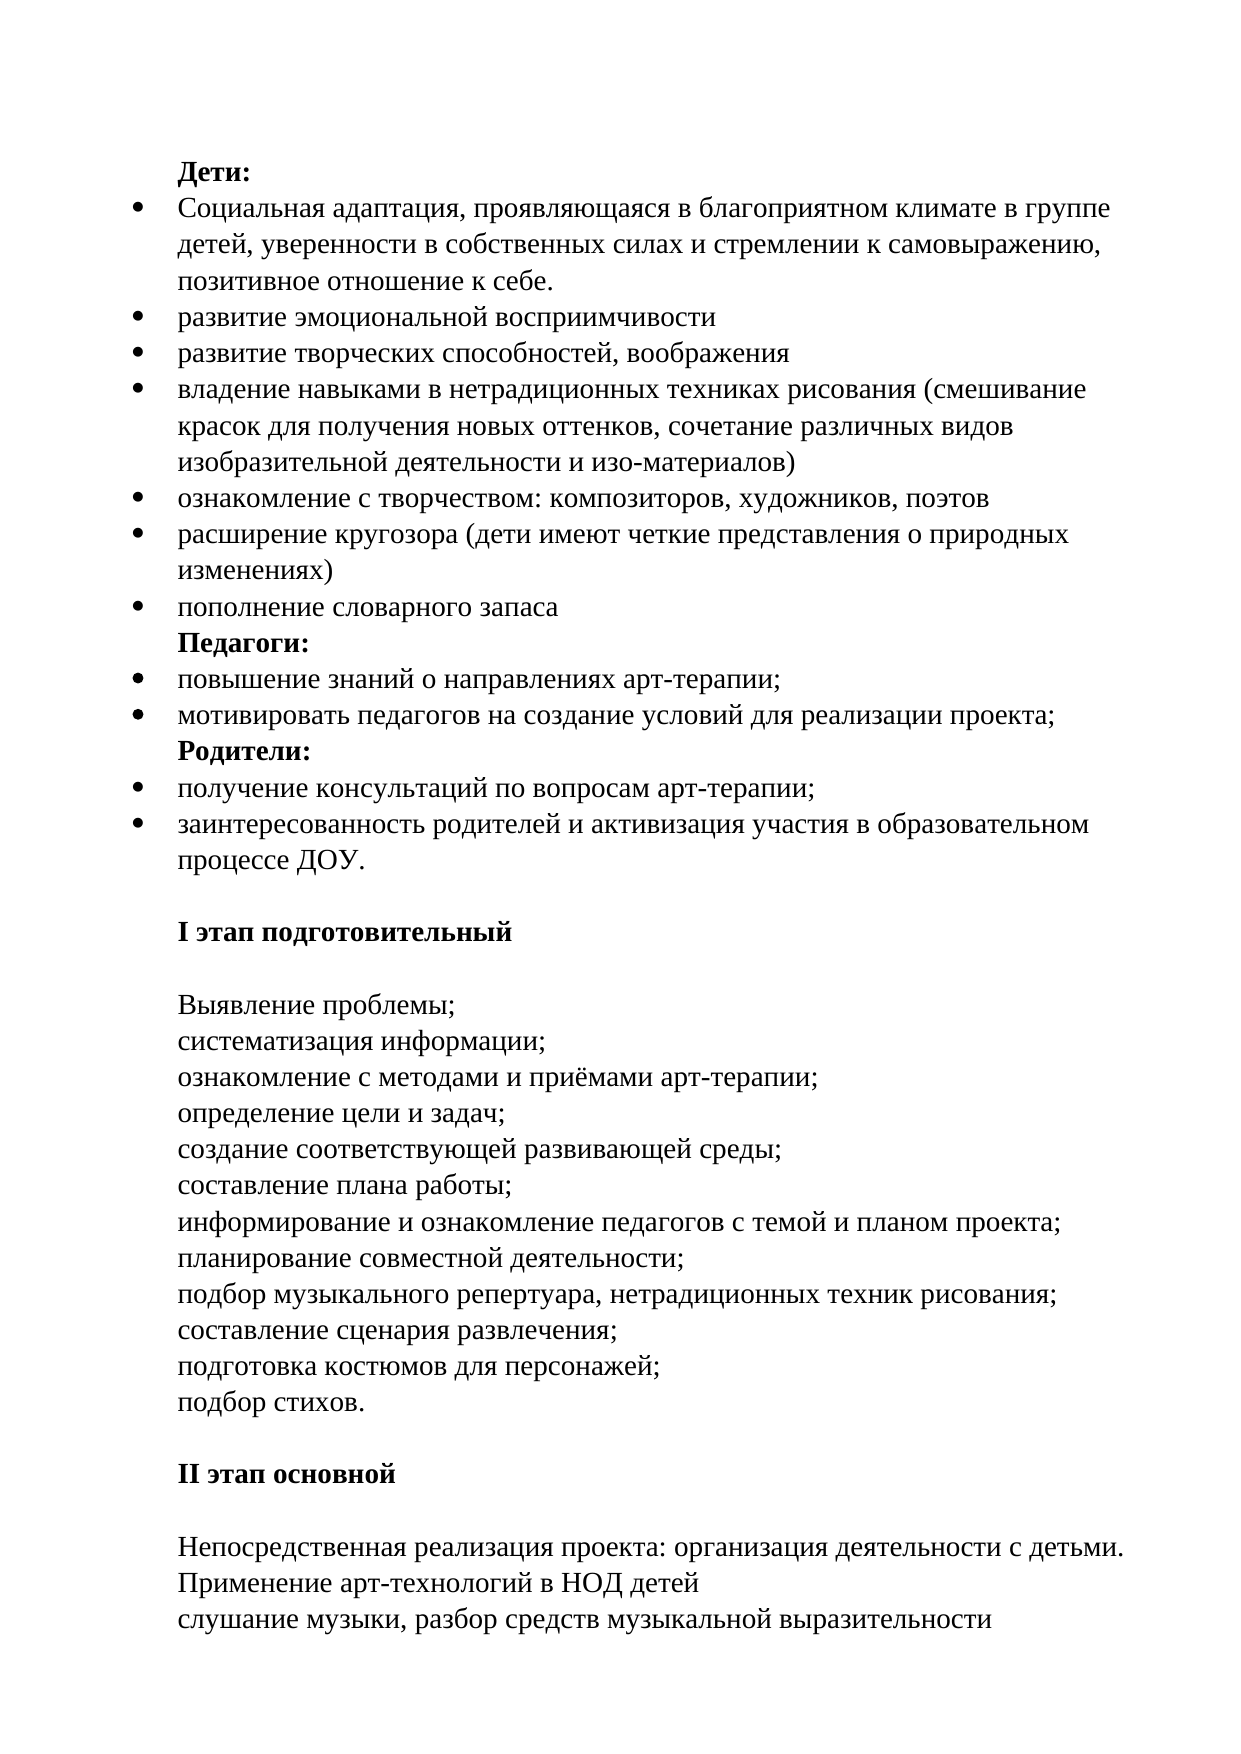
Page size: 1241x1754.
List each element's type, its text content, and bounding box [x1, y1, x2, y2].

list пополнение словарного запаса [133, 589, 1152, 622]
text информирование и ознакомление педагогов с темой и планом проекта; [177, 1204, 1152, 1237]
text составление плана работы; [177, 1167, 1152, 1201]
text подготовка костюмов для персонажей; [177, 1348, 1152, 1382]
list мотивировать педагогов на создание условий для реализации проекта; [133, 697, 1152, 731]
text Непосредственная реализация проекта: организация деятельности с детьми. [177, 1529, 1152, 1562]
text I этап подготовительный [177, 914, 1152, 948]
text II этап основной [177, 1457, 1152, 1490]
text Педагоги: [177, 625, 1152, 658]
text слушание музыки, разбор средств музыкальной выразительности [177, 1601, 1152, 1635]
text Родители: [177, 733, 1152, 767]
text составление сценария развлечения; [177, 1312, 1152, 1346]
text Дети: [177, 154, 1152, 188]
list получение консультаций по вопросам арт-терапии; [133, 770, 1152, 803]
list владение навыками в нетрадиционных техниках рисования (смешивание красок для получения новых оттенков, сочетание различных видов изобразительной деятельности и изо-материалов) [133, 371, 1152, 477]
text подбор музыкального репертуара, нетрадиционных техник рисования; [177, 1276, 1152, 1309]
text систематизация информации; [177, 1023, 1152, 1056]
list развитие творческих способностей, воображения [133, 335, 1152, 369]
list расширение кругозора (дети имеют четкие представления о природных изменениях) [133, 516, 1152, 586]
text планирование совместной деятельности; [177, 1240, 1152, 1273]
text определение цели и задач; [177, 1095, 1152, 1129]
list Социальная адаптация, проявляющаяся в благоприятном климате в группе детей, уверенности в собственных силах и стремлении к самовыражению, позитивное отношение к себе. [133, 190, 1152, 296]
text Применение арт-технологий в НОД детей [177, 1565, 1152, 1599]
text ознакомление с методами и приёмами арт-терапии; [177, 1059, 1152, 1093]
text Выявление проблемы; [177, 987, 1152, 1020]
list развитие эмоциональной восприимчивости [133, 299, 1152, 333]
list ознакомление с творчеством: композиторов, художников, поэтов [133, 480, 1152, 514]
list заинтересованность родителей и активизация участия в образовательном процессе ДОУ. [133, 806, 1152, 876]
list повышение знаний о направлениях арт-терапии; [133, 661, 1152, 695]
text подбор стихов. [177, 1384, 1152, 1418]
text создание соответствующей развивающей среды; [177, 1131, 1152, 1165]
